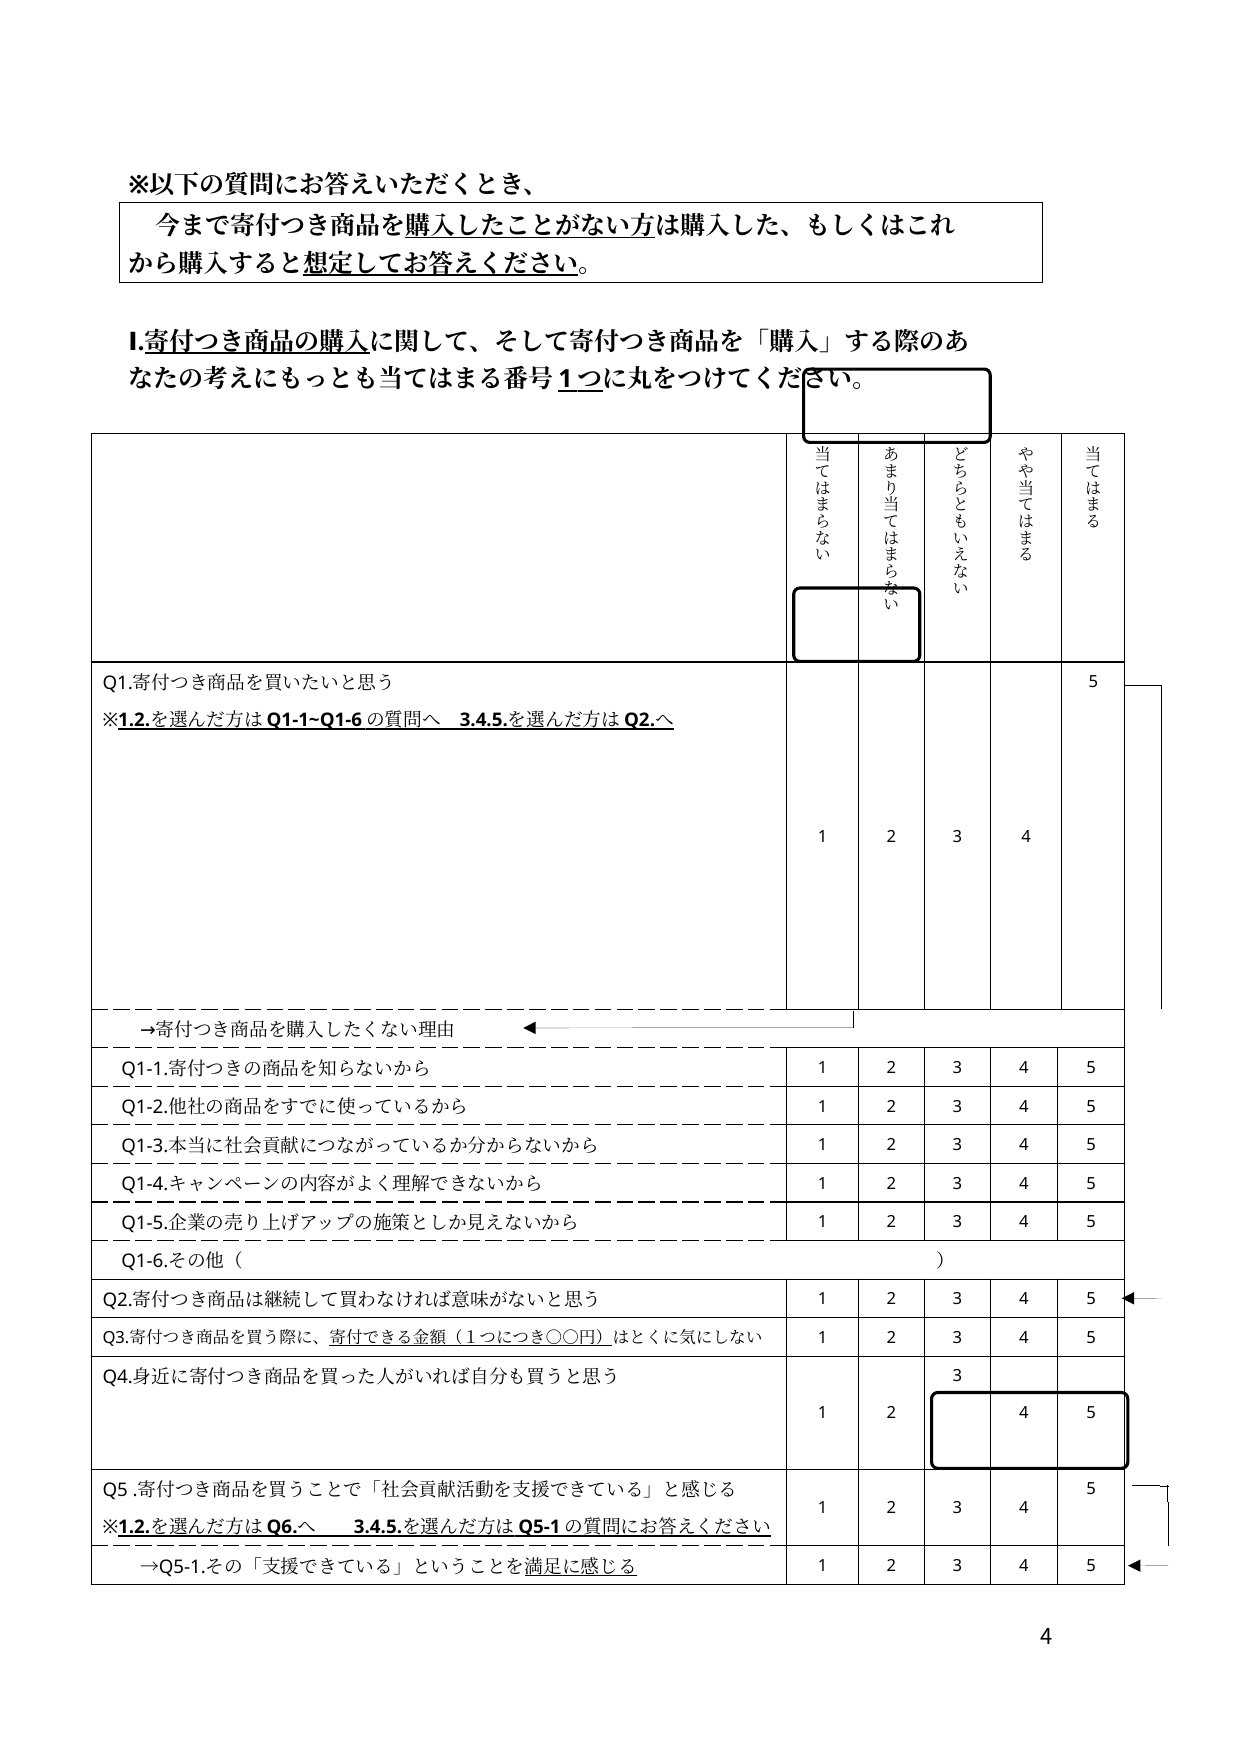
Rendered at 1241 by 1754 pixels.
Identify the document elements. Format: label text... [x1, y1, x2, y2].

table_cell 1 [787, 1125, 858, 1163]
table_cell 4 [991, 1470, 1057, 1545]
table_cell 4 [991, 1357, 1057, 1390]
table_header やや当てはまる [991, 434, 1061, 661]
table_cell 1 [787, 1048, 858, 1086]
text ※以下の質問にお答えいただくとき、 [128, 164, 978, 202]
table_cell 2 [859, 1470, 924, 1545]
table_cell 5 [1058, 1280, 1124, 1317]
table_cell 1 [787, 1087, 858, 1124]
table_header どちらともいえない [925, 443, 990, 661]
table_cell 3 [925, 1087, 990, 1124]
table_cell 3 [925, 1280, 990, 1317]
table_cell Q2.寄付つき商品は継続して買わなければ意味がないと思う [92, 1280, 786, 1317]
table_cell 5 [1058, 1048, 1124, 1086]
table_cell 3 [925, 1164, 990, 1201]
table_cell 3 [925, 1318, 990, 1356]
table_cell 1 [787, 1318, 858, 1356]
table_cell 4 [991, 1087, 1057, 1124]
table_cell 2 [859, 1280, 924, 1317]
table_cell 2 [859, 663, 924, 1009]
text 今まで寄付つき商品を購入したことがない方は購入した、もしくはこれから購入すると想定してお答えください。 [120, 203, 1042, 282]
table_cell 4 [991, 1048, 1057, 1086]
table_cell 1 [787, 1357, 858, 1468]
table_cell 4 [991, 1280, 1057, 1317]
table_cell 1 [787, 1280, 858, 1317]
table_cell 3 [925, 1546, 990, 1584]
table_cell 3 [925, 1203, 990, 1240]
table_cell 4 [991, 1546, 1057, 1584]
table_cell 4 [991, 1125, 1057, 1163]
table_cell 1 [787, 1546, 858, 1584]
table_cell Q1-5.企業の売り上げアップの施策としか見えないから [92, 1201, 786, 1240]
table_cell 4 [991, 1318, 1057, 1356]
table_cell →寄付つき商品を購入したくない理由 [92, 1009, 1124, 1047]
table_cell 4 [991, 1395, 1057, 1466]
table_cell 5 [1058, 1395, 1124, 1466]
table_cell Q1-3.本当に社会貢献につながっているか分からないから [92, 1124, 786, 1163]
table_cell 3 [925, 1470, 990, 1545]
table_cell 3 [925, 1125, 990, 1163]
table_cell 3 [925, 663, 990, 1009]
table_cell 3 [925, 1357, 990, 1468]
table_cell 1 [787, 1470, 858, 1545]
text Ⅰ.寄付つき商品の購入に関して、そして寄付つき商品を「購入」する際のあなたの考えにもっとも当てはまる番号1つに丸をつけてください。 [128, 321, 978, 396]
table_cell Q1.寄付つき商品を買いたいと思う ※1.2.を選んだ方はQ1-1~Q1-6の質問へ 3.4.5.を選んだ方はQ2.へ [92, 663, 786, 1009]
table_cell →Q5-1.その「支援できている」ということを満足に感じる [92, 1545, 786, 1584]
table_cell 4 [991, 1203, 1057, 1240]
table_cell Q3.寄付つき商品を買う際に、寄付できる金額（１つにつき○○円）はとくに気にしない [92, 1318, 786, 1356]
table_header [92, 434, 786, 661]
table_header 当てはまる [1062, 434, 1124, 661]
table_cell 5 [1058, 1203, 1124, 1240]
table_cell 2 [859, 1087, 924, 1124]
table_header 当てはまらない [787, 434, 858, 661]
table_cell 5 [1058, 1087, 1124, 1124]
table_cell Q1-4.キャンペーンの内容がよく理解できないから [92, 1163, 786, 1201]
table_cell 5 [1058, 1164, 1124, 1201]
table_cell 2 [859, 1048, 924, 1086]
table_cell 1 [787, 663, 858, 1009]
table_cell 4 [991, 1164, 1057, 1201]
table_cell 2 [859, 1125, 924, 1163]
table_cell Q1-2.他社の商品をすでに使っているから [92, 1086, 786, 1124]
table_cell 2 [859, 1318, 924, 1356]
table_cell 5 [1062, 663, 1124, 1009]
table_cell 1 [787, 1203, 858, 1240]
table_cell 1 [787, 1164, 858, 1201]
table_cell Q1-1.寄付つきの商品を知らないから [92, 1047, 786, 1086]
table_cell 2 [859, 1357, 924, 1468]
table_cell 2 [859, 1203, 924, 1240]
table_cell 5 [1058, 1357, 1124, 1391]
table_cell 3 [925, 1048, 990, 1086]
table_cell 5 [1058, 1546, 1124, 1584]
table_cell 5 [1058, 1470, 1124, 1545]
table_cell 4 [991, 663, 1061, 1009]
table_cell Q4.身近に寄付つき商品を買った人がいれば自分も買うと思う [92, 1357, 786, 1468]
table_cell 2 [859, 1164, 924, 1201]
table_cell Q5 .寄付つき商品を買うことで「社会貢献活動を支援できている」と感じる ※1.2.を選んだ方はQ6.へ 3.4.5.を選んだ方はQ5-1の質問にお答えください [92, 1470, 786, 1545]
table_cell 2 [859, 1546, 924, 1584]
table_header あまり当てはまらない [859, 444, 924, 661]
table_cell Q1-6.その他（ ） [92, 1240, 1124, 1278]
table_cell 5 [1058, 1125, 1124, 1163]
table_cell 5 [1058, 1318, 1124, 1356]
